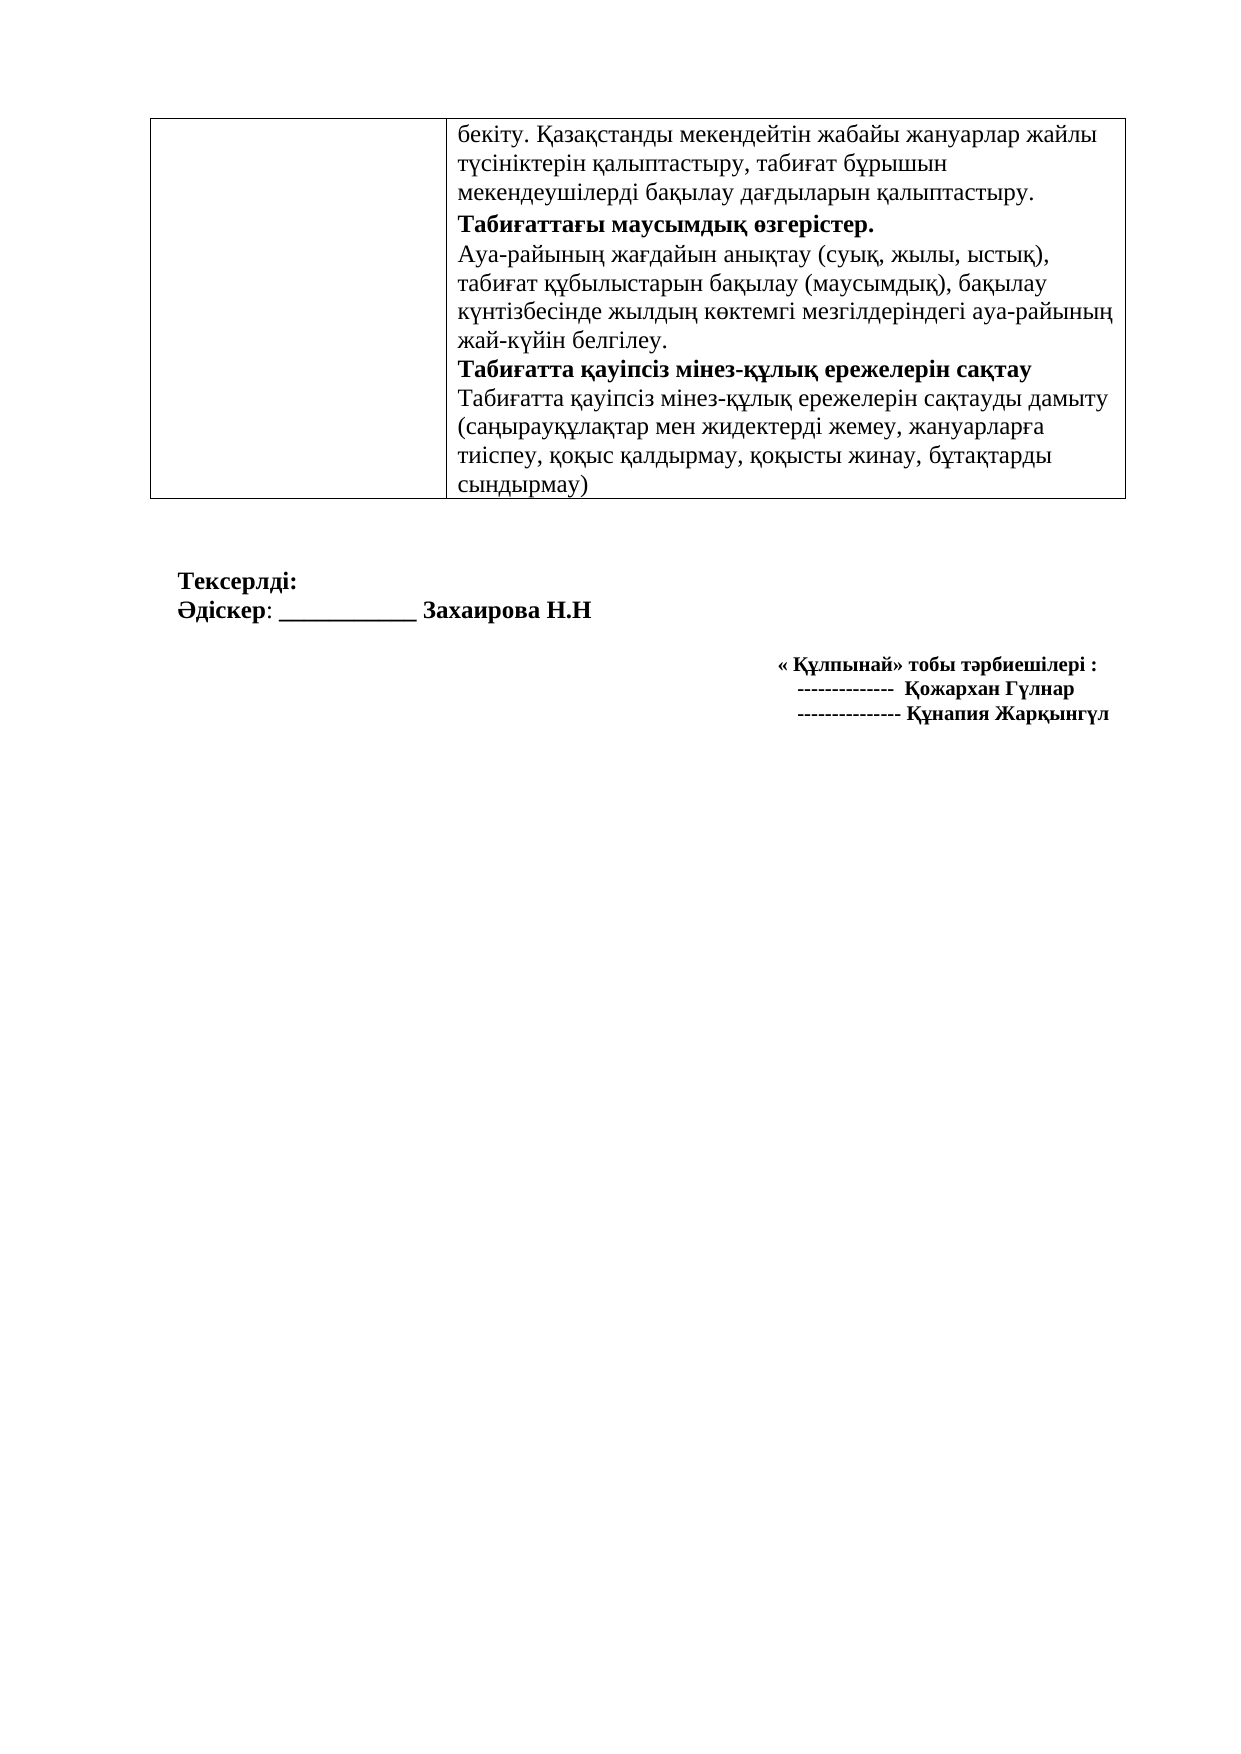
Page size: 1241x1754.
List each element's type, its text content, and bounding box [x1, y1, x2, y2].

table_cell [447, 119, 1125, 498]
text -------------- Қожархан Гүлнар [177, 676, 1152, 700]
text « Құлпынай» тобы тәрбиешілері : [177, 652, 1152, 676]
text Әдіскер: ___________ Захаирова Н.Н [177, 595, 1152, 623]
text --------------- Құнапия Жарқынгүл [177, 700, 1152, 724]
text Тексерлді: [177, 566, 1152, 595]
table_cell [151, 119, 446, 498]
